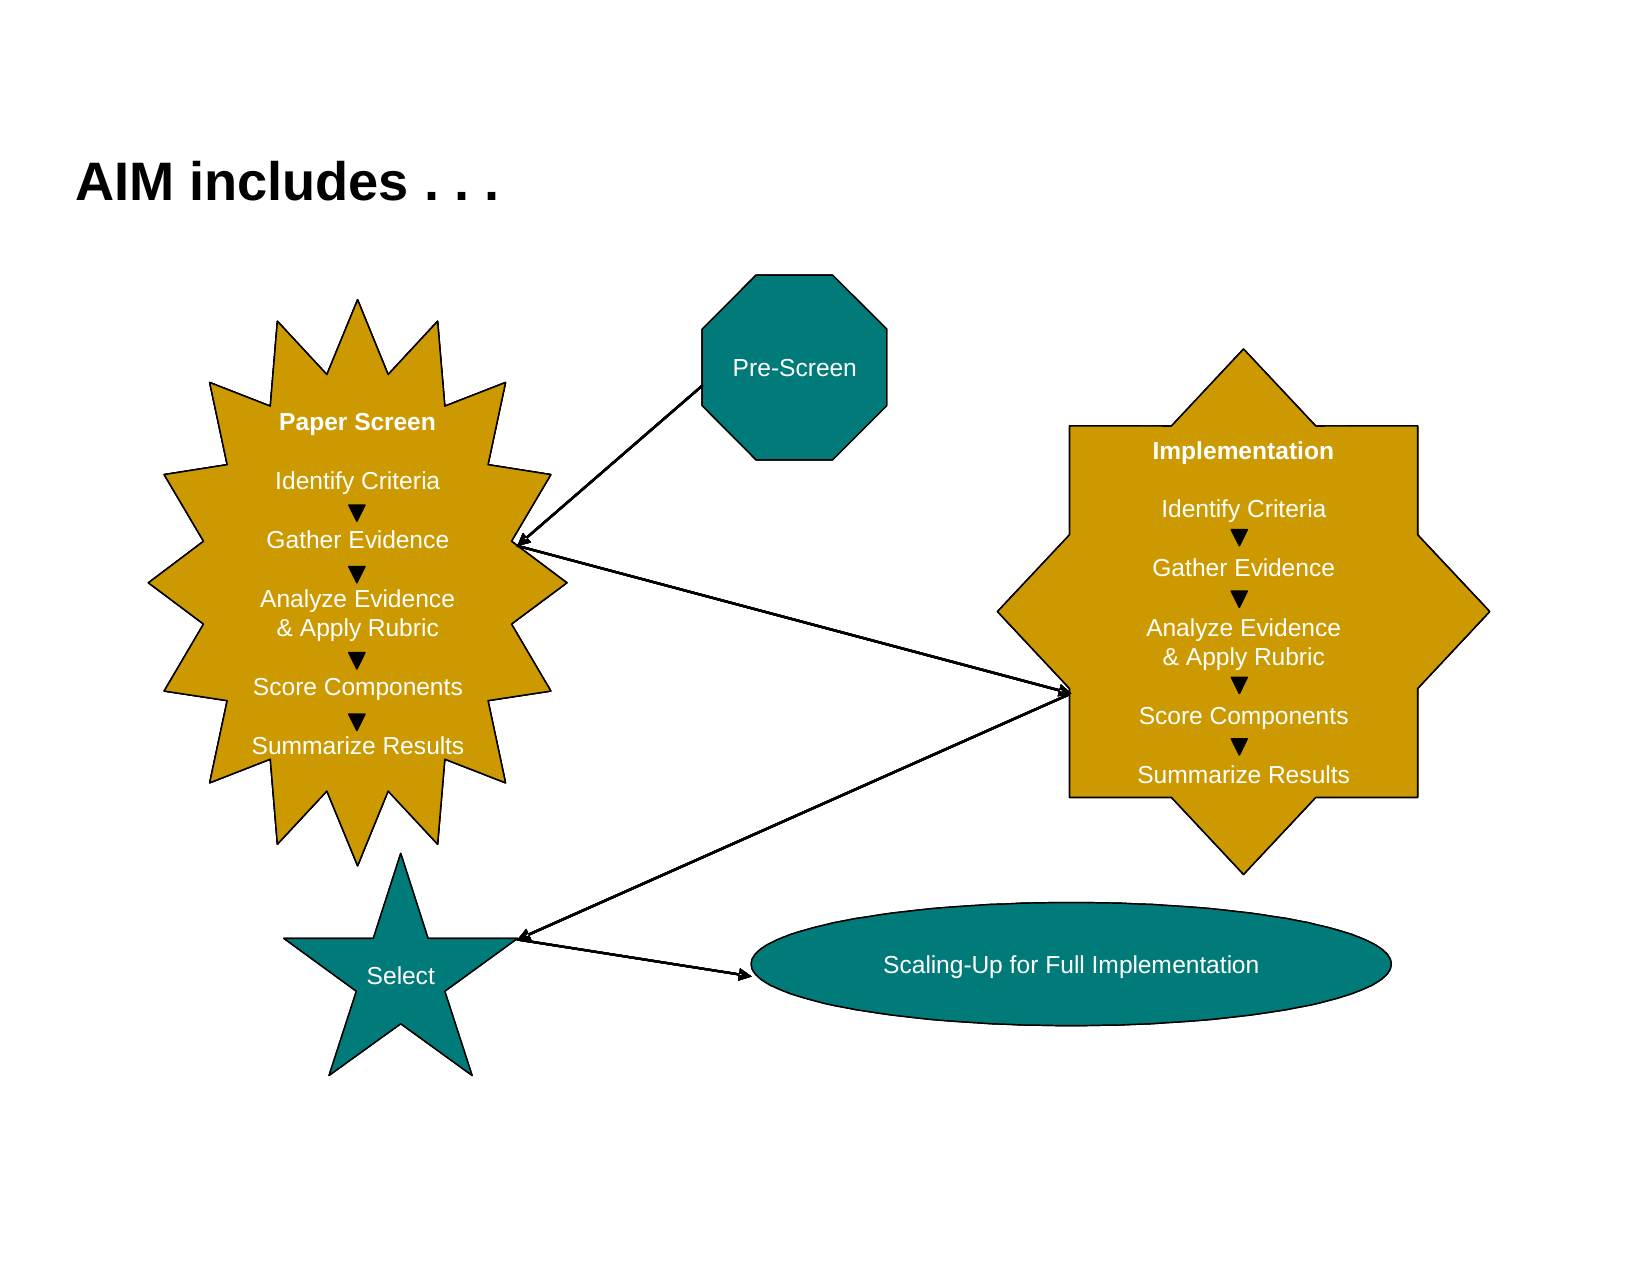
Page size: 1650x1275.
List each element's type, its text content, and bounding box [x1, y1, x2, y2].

text AIM includes . . . [75, 150, 1575, 212]
